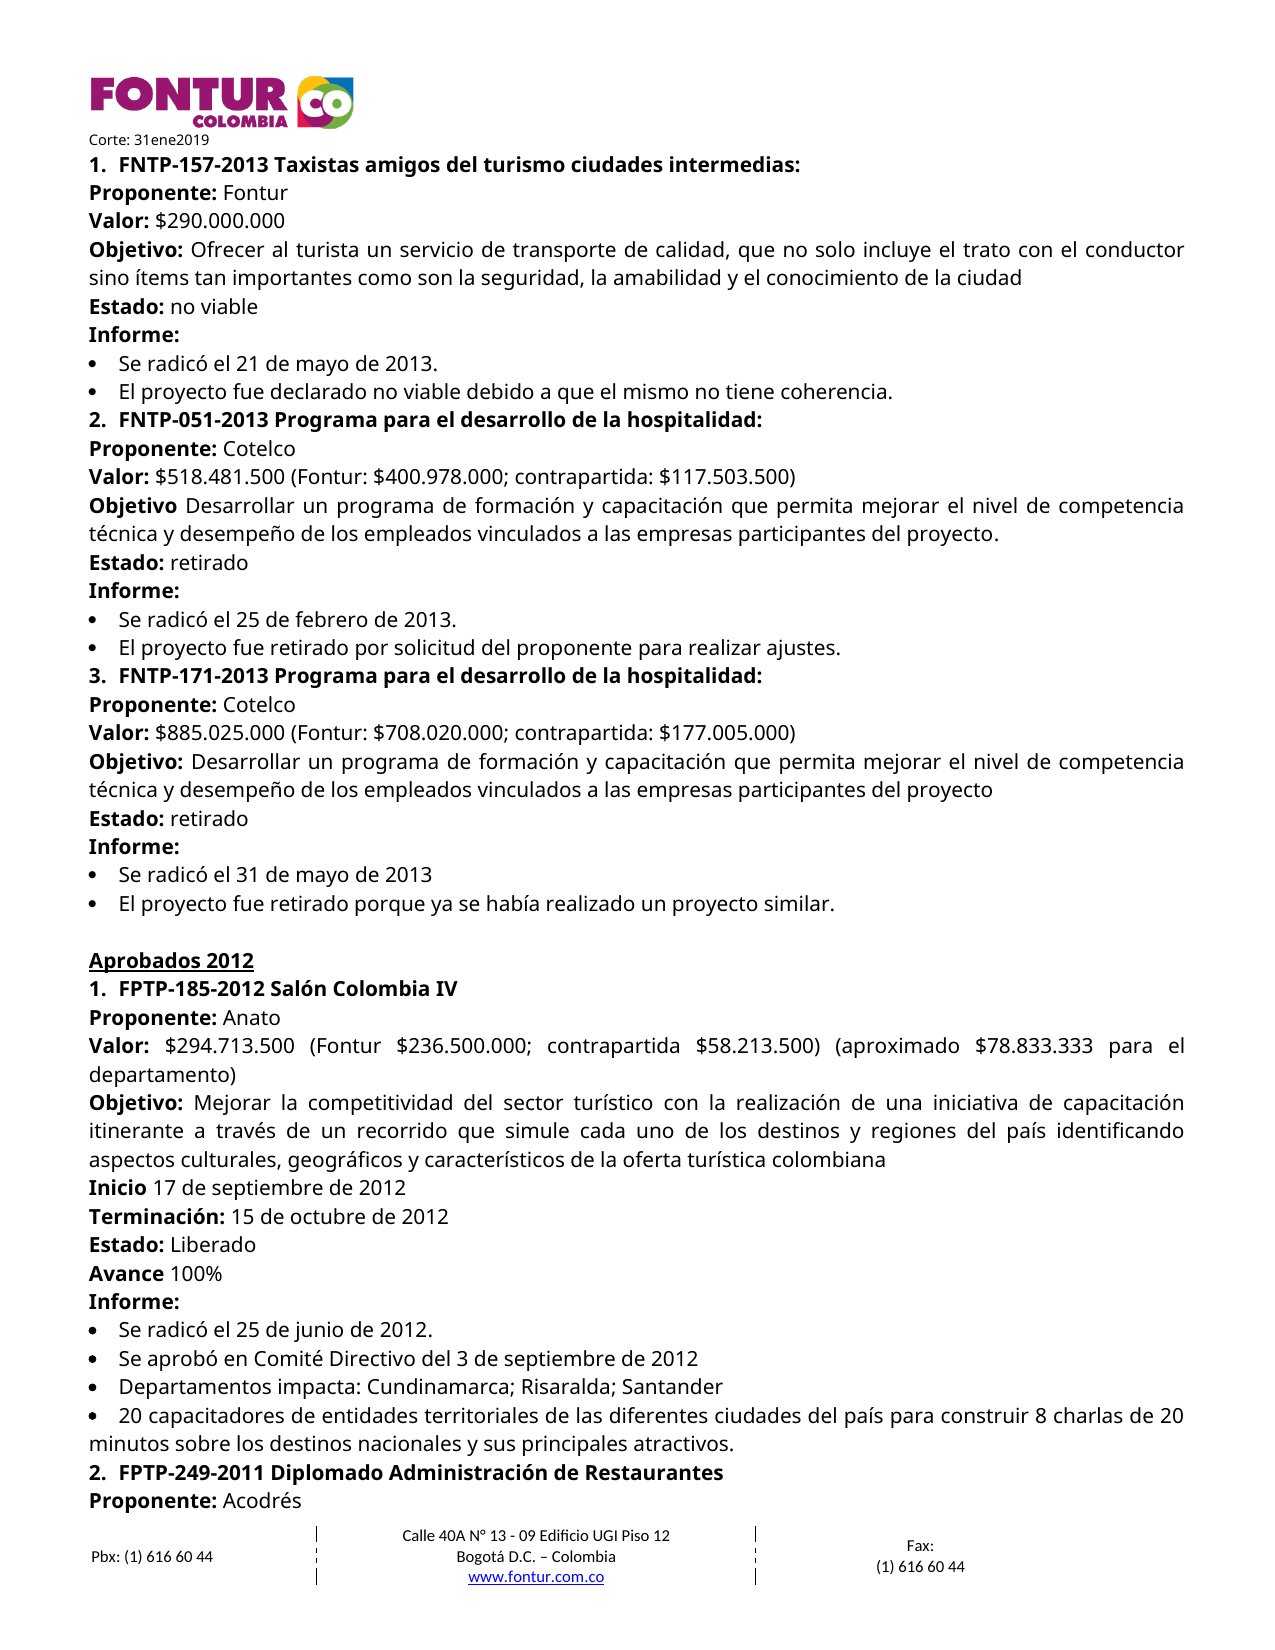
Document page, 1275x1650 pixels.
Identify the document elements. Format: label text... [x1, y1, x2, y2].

list Se radicó el 25 de febrero de 2013. [89, 605, 1186, 633]
text Objetivo: Desarrollar un programa de formación y capacitación que permita mejorar el nivel de competencia técnica y desempeño de los empleados vinculados a las empresas participantes del proyecto [89, 747, 1186, 804]
list FNTP-051-2013 Programa para el desarrollo de la hospitalidad: [89, 406, 1186, 434]
text Estado: retirado [89, 804, 1186, 832]
list Se radicó el 31 de mayo de 2013 [89, 861, 1186, 889]
list El proyecto fue declarado no viable debido a que el mismo no tiene coherencia. [89, 377, 1186, 406]
text Valor: $518.481.500 (Fontur: $400.978.000; contrapartida: $117.503.500) [89, 462, 1186, 491]
text Proponente: Acodrés [89, 1486, 1186, 1515]
list FNTP-157-2013 Taxistas amigos del turismo ciudades intermedias: [89, 150, 1186, 178]
list FPTP-249-2011 Diplomado Administración de Restaurantes [89, 1458, 1186, 1486]
text Proponente: Fontur [89, 178, 1186, 207]
text Aprobados 2012 [89, 946, 1186, 974]
text Valor: $885.025.000 (Fontur: $708.020.000; contrapartida: $177.005.000) [89, 718, 1186, 747]
list 20 capacitadores de entidades territoriales de las diferentes ciudades del país para construir 8 charlas de 20 minutos sobre los destinos nacionales y sus principales atractivos. [89, 1401, 1186, 1458]
text Informe: [89, 832, 1186, 861]
text Proponente: Cotelco [89, 690, 1186, 718]
text Objetivo Desarrollar un programa de formación y capacitación que permita mejorar el nivel de competencia técnica y desempeño de los empleados vinculados a las empresas participantes del proyecto. [89, 491, 1186, 548]
list Se radicó el 21 de mayo de 2013. [89, 349, 1186, 377]
list FPTP-185-2012 Salón Colombia IV [89, 974, 1186, 1003]
text Proponente: Cotelco [89, 434, 1186, 462]
text Proponente: Anato [89, 1003, 1186, 1031]
list FNTP-171-2013 Programa para el desarrollo de la hospitalidad: [89, 662, 1186, 690]
list Departamentos impacta: Cundinamarca; Risaralda; Santander [89, 1372, 1186, 1401]
text Inicio 17 de septiembre de 2012 [89, 1173, 1186, 1202]
list Se aprobó en Comité Directivo del 3 de septiembre de 2012 [89, 1344, 1186, 1372]
text Estado: retirado [89, 548, 1186, 576]
picture [88, 73, 355, 130]
text Estado: Liberado [89, 1230, 1186, 1259]
text Informe: [89, 576, 1186, 605]
list El proyecto fue retirado porque ya se había realizado un proyecto similar. [89, 889, 1186, 917]
text Objetivo: Mejorar la competitividad del sector turístico con la realización de una iniciativa de capacitación itinerante a través de un recorrido que simule cada uno de los destinos y regiones del país identificando aspectos culturales, geográficos y característicos de la oferta turística colombiana [89, 1088, 1186, 1173]
text Objetivo: Ofrecer al turista un servicio de transporte de calidad, que no solo incluye el trato con el conductor sino ítems tan importantes como son la seguridad, la amabilidad y el conocimiento de la ciudad [89, 235, 1186, 292]
list Se radicó el 25 de junio de 2012. [89, 1316, 1186, 1344]
text Informe: [89, 320, 1186, 349]
text Estado: no viable [89, 292, 1186, 320]
list El proyecto fue retirado por solicitud del proponente para realizar ajustes. [89, 633, 1186, 662]
text Informe: [89, 1287, 1186, 1316]
text Valor: $290.000.000 [89, 207, 1186, 235]
text Terminación: 15 de octubre de 2012 [89, 1202, 1186, 1230]
text Valor: $294.713.500 (Fontur $236.500.000; contrapartida $58.213.500) (aproximado $78.833.333 para el departamento) [89, 1031, 1186, 1088]
text Avance 100% [89, 1259, 1186, 1287]
